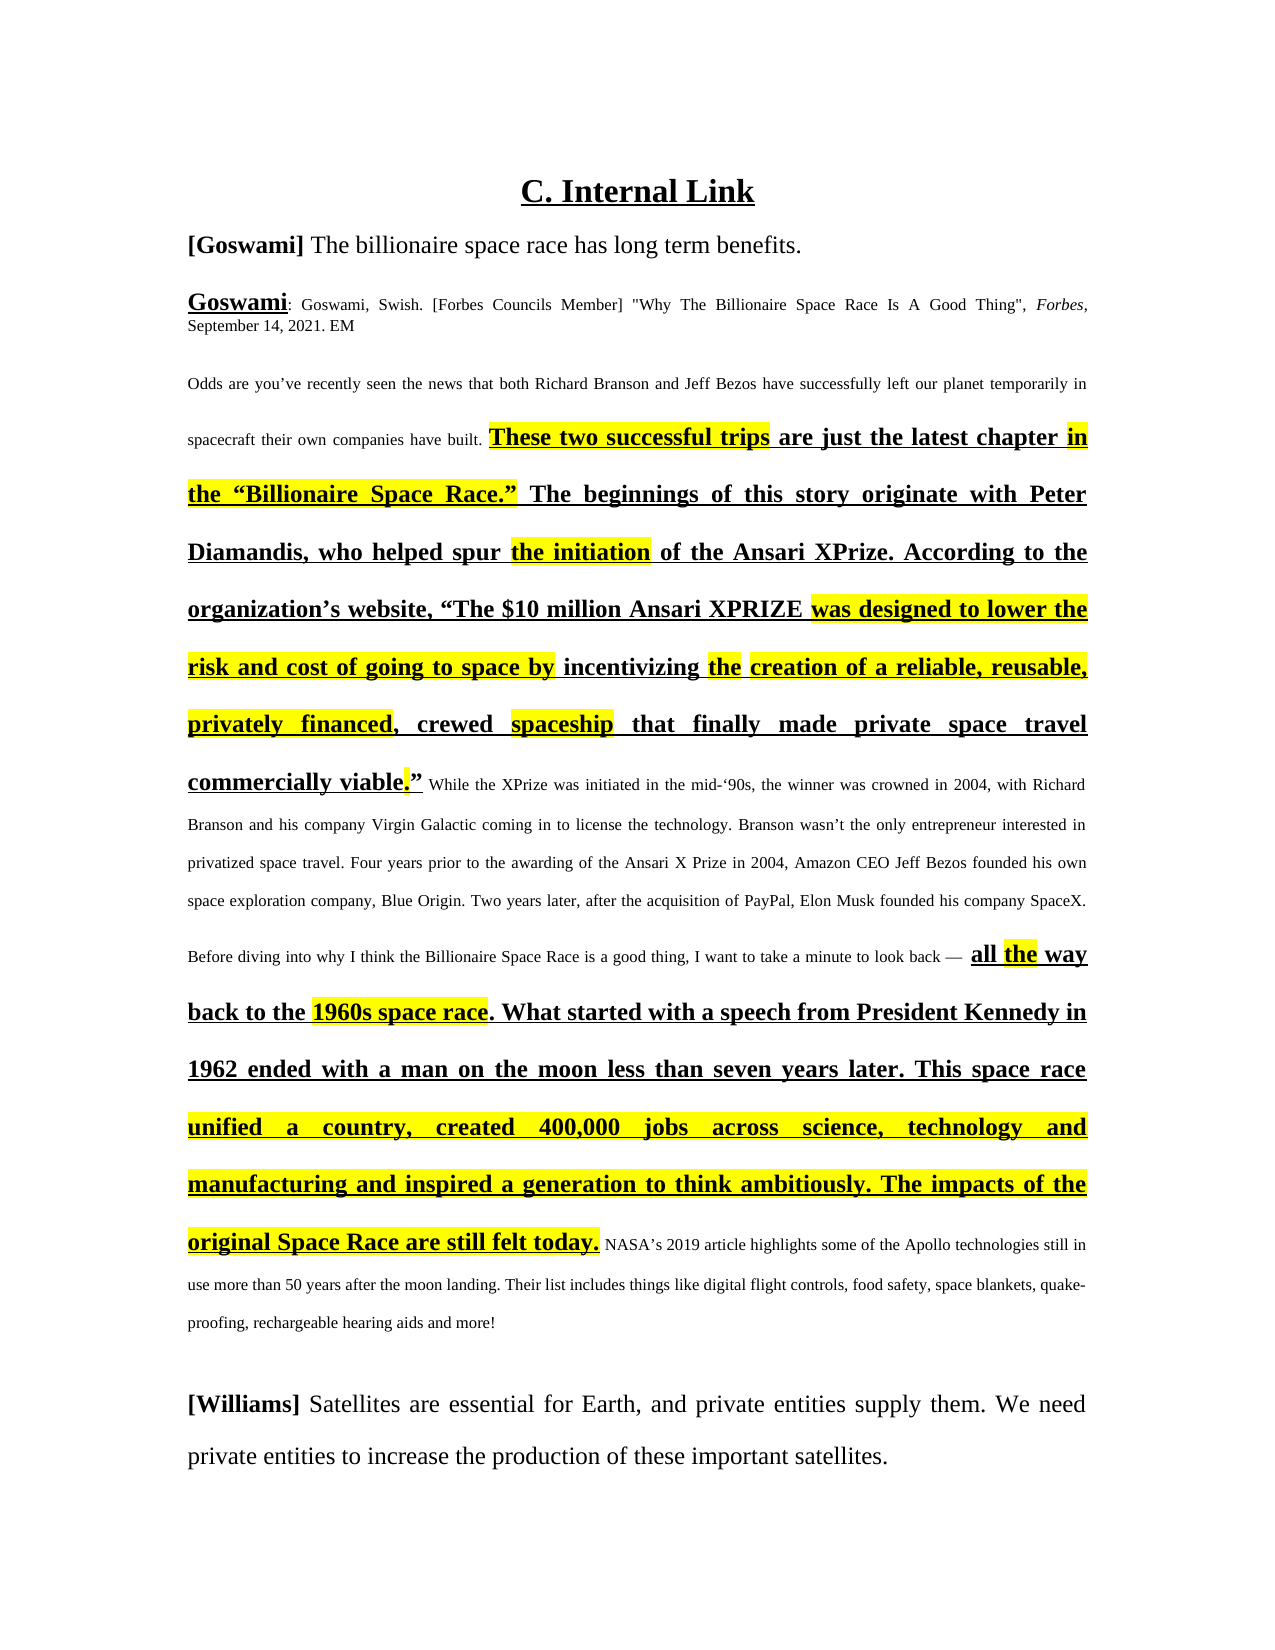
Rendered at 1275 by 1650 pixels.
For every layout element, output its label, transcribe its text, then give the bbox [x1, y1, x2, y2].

text Goswami: Goswami, Swish. [Forbes Councils Member] "Why The Billionaire Space Race Is A Good Thing", Forbes, September 14, 2021. EM [187, 287, 1087, 335]
text Odds are you’ve recently seen the news that both Richard Branson and Jeff Bezos have successfully left our planet temporarily in spacecraft their own companies have built. These two successful trips are just the latest chapter in the “Billionaire Space Race.” The beginnings of this story originate with Peter Diamandis, who helped spur the initiation of the Ansari XPrize. According to the organization’s website, “The $10 million Ansari XPRIZE was designed to lower the risk and cost of going to space by incentivizing the creation of a reliable, reusable, privately financed, crewed spaceship that finally made private space travel commercially viable.” While the XPrize was initiated in the mid-‘90s, the winner was crowned in 2004, with Richard Branson and his company Virgin Galactic coming in to license the technology. Branson wasn’t the only entrepreneur interested in privatized space travel. Four years prior to the awarding of the Ansari X Prize in 2004, Amazon CEO Jeff Bezos founded his own space exploration company, Blue Origin. Two years later, after the acquisition of PayPal, Elon Musk founded his company SpaceX. Before diving into why I think the Billionaire Space Race is a good thing, I want to take a minute to look back — all the way back to the 1960s space race. What started with a speech from President Kennedy in 1962 ended with a man on the moon less than seven years later. This space race unified a country, created 400,000 jobs across science, technology and manufacturing and inspired a generation to think ambitiously. The impacts of the original Space Race are still felt today. NASA’s 2019 article highlights some of the Apollo technologies still in use more than 50 years after the moon landing. Their list includes things like digital flight controls, food safety, space blankets, quake-proofing, rechargeable hearing aids and more! [187, 374, 1087, 504]
text Odds are you’ve recently seen the news that both Richard Branson and Jeff Bezos have successfully left our planet temporarily in spacecraft their own companies have built. These two successful trips are just the latest chapter in the “Billionaire Space Race.” The beginnings of this story originate with Peter Diamandis, who helped spur the initiation of the Ansari XPrize. According to the organization’s website, “The $10 million Ansari XPRIZE was designed to lower the risk and cost of going to space by incentivizing the creation of a reliable, reusable, privately financed, crewed spaceship that finally made private space travel commercially viable.” While the XPrize was initiated in the mid-‘90s, the winner was crowned in 2004, with Richard Branson and his company Virgin Galactic coming in to license the technology. Branson wasn’t the only entrepreneur interested in privatized space travel. Four years prior to the awarding of the Ansari X Prize in 2004, Amazon CEO Jeff Bezos founded his own space exploration company, Blue Origin. Two years later, after the acquisition of PayPal, Elon Musk founded his company SpaceX. Before diving into why I think the Billionaire Space Race is a good thing, I want to take a minute to look back — all the way back to the 1960s space race. What started with a speech from President Kennedy in 1962 ended with a man on the moon less than seven years later. This space race unified a country, created 400,000 jobs across science, technology and manufacturing and inspired a generation to think ambitiously. The impacts of the original Space Race are still felt today. NASA’s 2019 article highlights some of the Apollo technologies still in use more than 50 years after the moon landing. Their list includes things like digital flight controls, food safety, space blankets, quake-proofing, rechargeable hearing aids and more! [187, 736, 1087, 1022]
text Odds are you’ve recently seen the news that both Richard Branson and Jeff Bezos have successfully left our planet temporarily in spacecraft their own companies have built. These two successful trips are just the latest chapter in the “Billionaire Space Race.” The beginnings of this story originate with Peter Diamandis, who helped spur the initiation of the Ansari XPrize. According to the organization’s website, “The $10 million Ansari XPRIZE was designed to lower the risk and cost of going to space by incentivizing the creation of a reliable, reusable, privately financed, crewed spaceship that finally made private space travel commercially viable.” While the XPrize was initiated in the mid-‘90s, the winner was crowned in 2004, with Richard Branson and his company Virgin Galactic coming in to license the technology. Branson wasn’t the only entrepreneur interested in privatized space travel. Four years prior to the awarding of the Ansari X Prize in 2004, Amazon CEO Jeff Bezos founded his own space exploration company, Blue Origin. Two years later, after the acquisition of PayPal, Elon Musk founded his company SpaceX. Before diving into why I think the Billionaire Space Race is a good thing, I want to take a minute to look back — all the way back to the 1960s space race. What started with a speech from President Kennedy in 1962 ended with a man on the moon less than seven years later. This space race unified a country, created 400,000 jobs across science, technology and manufacturing and inspired a generation to think ambitiously. The impacts of the original Space Race are still felt today. NASA’s 2019 article highlights some of the Apollo technologies still in use more than 50 years after the moon landing. Their list includes things like digital flight controls, food safety, space blankets, quake-proofing, rechargeable hearing aids and more! [187, 1195, 1087, 1332]
subtitle [Goswami] The billionaire space race has long term benefits. [187, 230, 1087, 259]
text [Williams] Satellites are essential for Earth, and private entities supply them. We need private entities to increase the production of these important satellites. [187, 1389, 1087, 1484]
subtitle C. Internal Link [187, 171, 1087, 209]
